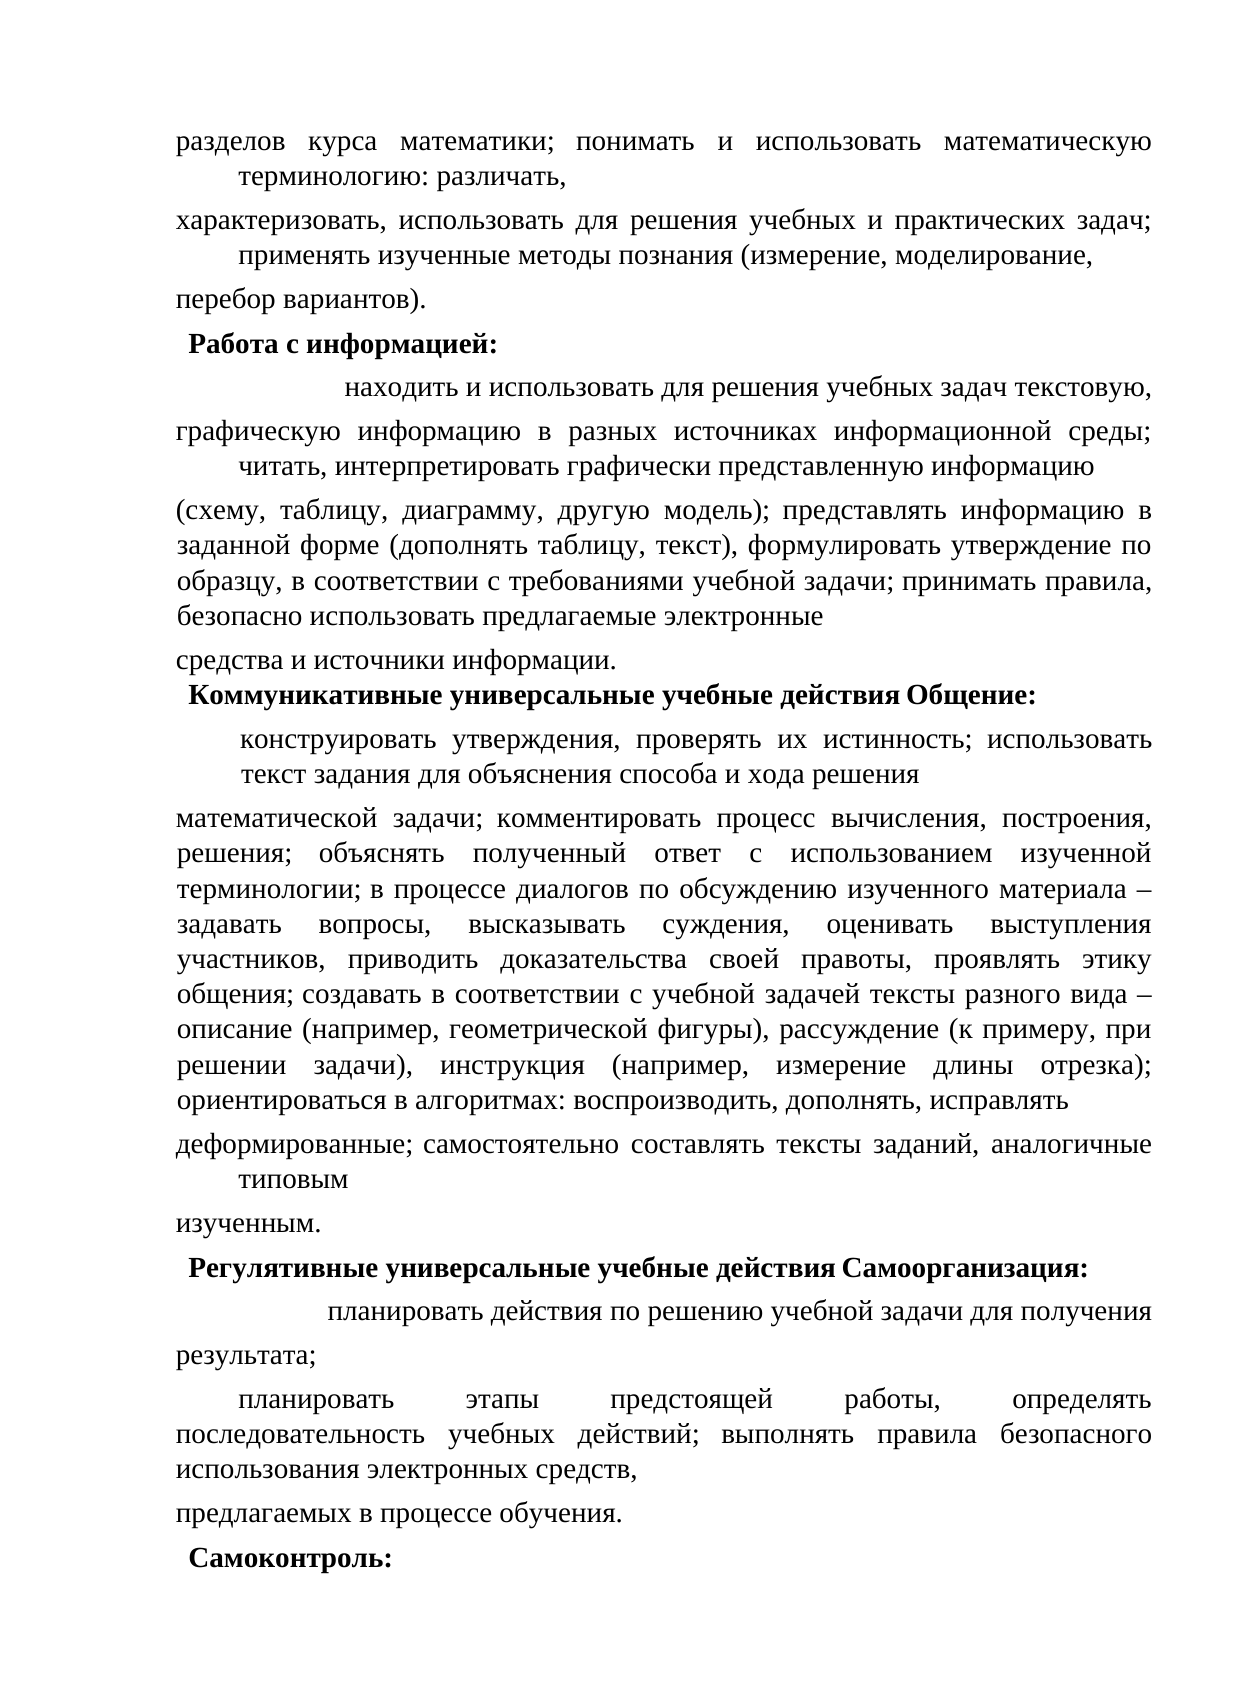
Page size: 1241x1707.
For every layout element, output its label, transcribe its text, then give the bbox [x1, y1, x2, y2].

text изученным. [176, 1206, 1152, 1239]
text конструировать утверждения, проверять их истинность; использовать текст задания для объяснения способа и хода решения [240, 721, 1152, 790]
text графическую информацию в разных источниках информационной среды; читать, интерпретировать графически представленную информацию [176, 413, 1152, 482]
text перебор вариантов). [176, 282, 1152, 315]
text находить и использовать для решения учебных задач текстовую, [177, 369, 1152, 403]
text результата; [176, 1337, 1152, 1370]
text характеризовать, использовать для решения учебных и практических задач; применять изученные методы познания (измерение, моделирование, [176, 202, 1152, 271]
text планировать этапы предстоящей работы, определять последовательность учебных действий; выполнять правила безопасного использования электронных средств, [176, 1381, 1152, 1485]
text Самоконтроль: [188, 1540, 1152, 1573]
text предлагаемых в процессе обучения. [176, 1496, 1152, 1529]
text Коммуникативные универсальные учебные действия Общение: [188, 677, 1038, 711]
text Работа с информацией: [188, 326, 1152, 359]
text планировать действия по решению учебной задачи для получения [177, 1293, 1152, 1327]
text Регулятивные универсальные учебные действия Самоорганизация: [188, 1250, 1090, 1283]
text разделов курса математики; понимать и использовать математическую терминологию: различать, [176, 123, 1152, 192]
text математической задачи; комментировать процесс вычисления, построения, решения; объяснять полученный ответ с использованием изученной терминологии; в процессе диалогов по обсуждению изученного материала – задавать вопросы, высказывать суждения, оценивать выступления участников, приводить доказательства своей правоты, проявлять этику общения; создавать в соответствии с учебной задачей тексты разного вида – описание (например, геометрической фигуры), рассуждение (к примеру, при решении задачи), инструкция (например, измерение длины отрезка); ориентироваться в алгоритмах: воспроизводить, дополнять, исправлять [176, 800, 1152, 1116]
text средства и источники информации. [176, 642, 1152, 676]
text деформированные; самостоятельно составлять тексты заданий, аналогичные типовым [176, 1126, 1152, 1195]
text (схему, таблицу, диаграмму, другую модель); представлять информацию в заданной форме (дополнять таблицу, текст), формулировать утверждение по образцу, в соответствии с требованиями учебной задачи; принимать правила, безопасно использовать предлагаемые электронные [176, 492, 1152, 631]
